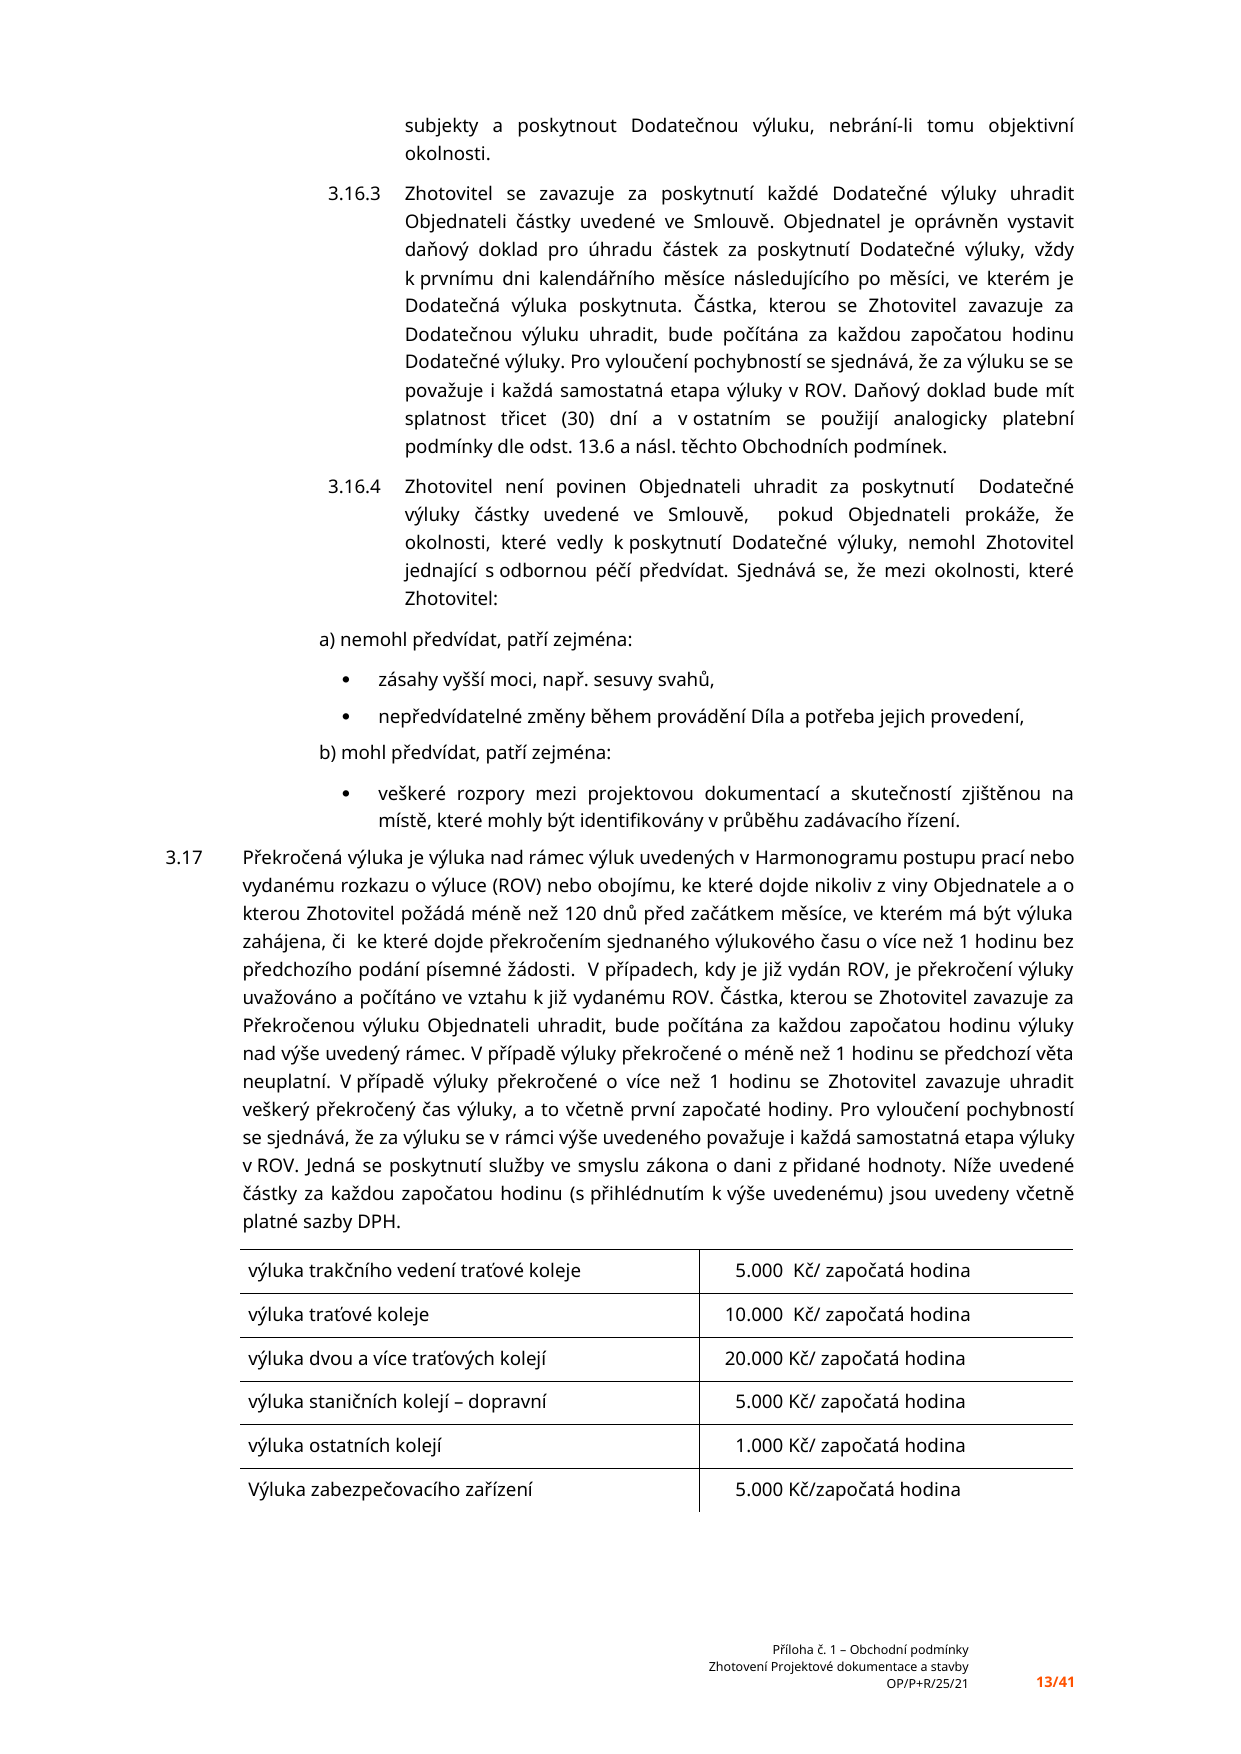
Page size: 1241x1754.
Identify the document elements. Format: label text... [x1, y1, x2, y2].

table_cell výluka traťové koleje [240, 1294, 699, 1337]
text Překročená výluka je výluka nad rámec výluk uvedených v Harmonogramu postupu prací nebo vydanému rozkazu o výluce (ROV) nebo obojímu, ke které dojde nikoliv z viny Objednatele a o kterou Zhotovitel požádá méně než 120 dnů před začátkem měsíce, ve kterém má být výluka zahájena, či ke které dojde překročením sjednaného výlukového času o více než 1 hodinu bez předchozího podání písemné žádosti. V případech, kdy je již vydán ROV, je překročení výluky uvažováno a počítáno ve vztahu k již vydanému ROV. Částka, kterou se Zhotovitel zavazuje za Překročenou výluku Objednateli uhradit, bude počítána za každou započatou hodinu výluky nad výše uvedený rámec. V případě výluky překročené o méně než 1 hodinu se předchozí věta neuplatní. V případě výluky překročené o více než 1 hodinu se Zhotovitel zavazuje uhradit veškerý překročený čas výluky, a to včetně první započaté hodiny. Pro vyloučení pochybností se sjednává, že za výluku se v rámci výše uvedeného považuje i každá samostatná etapa výluky v ROV. Jedná se poskytnutí služby ve smyslu zákona o dani z přidané hodnoty. Níže uvedené částky za každou započatou hodinu (s přihlédnutím k výše uvedenému) jsou uvedeny včetně platné sazby DPH. [165, 844, 1075, 1234]
text zásahy vyšší moci, např. sesuvy svahů, [343, 667, 1075, 692]
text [328, 112, 1075, 166]
table_cell 20.000 Kč/ započatá hodina [700, 1338, 1073, 1381]
table_cell 5.000 Kč/ započatá hodina [700, 1382, 1073, 1424]
table_cell výluka ostatních kolejí [240, 1425, 699, 1468]
table_cell 1.000 Kč/ započatá hodina [700, 1425, 1073, 1468]
table_cell výluka dvou a více traťových kolejí [240, 1338, 699, 1381]
table_cell 5.000 Kč/započatá hodina [700, 1469, 1073, 1512]
text veškeré rozpory mezi projektovou dokumentací a skutečností zjištěnou na místě, které mohly být identifikovány v průběhu zadávacího řízení. [343, 780, 1075, 833]
table_cell 10.000 Kč/ započatá hodina [700, 1294, 1073, 1337]
table_header 5.000 Kč/ započatá hodina [700, 1250, 1073, 1293]
text a) nemohl předvídat, patří zejména: [319, 626, 1075, 652]
table_cell výluka staničních kolejí – dopravní [240, 1382, 699, 1424]
table_cell Výluka zabezpečovacího zařízení [240, 1469, 699, 1512]
text nepředvídatelné změny během provádění Díla a potřeba jejich provedení, [343, 703, 1075, 728]
text b) mohl předvídat, patří zejména: [319, 739, 1075, 765]
text Zhotovitel není povinen Objednateli uhradit za poskytnutí Dodatečné výluky částky uvedené ve Smlouvě, pokud Objednateli prokáže, že okolnosti, které vedly k poskytnutí Dodatečné výluky, nemohl Zhotovitel jednající s odbornou péčí předvídat. Sjednává se, že mezi okolnosti, které Zhotovitel: [328, 473, 1075, 611]
table_header výluka trakčního vedení traťové koleje [240, 1250, 699, 1293]
text Zhotovitel se zavazuje za poskytnutí každé Dodatečné výluky uhradit Objednateli částky uvedené ve Smlouvě. Objednatel je oprávněn vystavit daňový doklad pro úhradu částek za poskytnutí Dodatečné výluky, vždy k prvnímu dni kalendářního měsíce následujícího po měsíci, ve kterém je Dodatečná výluka poskytnuta. Částka, kterou se Zhotovitel zavazuje za Dodatečnou výluku uhradit, bude počítána za každou započatou hodinu Dodatečné výluky. Pro vyloučení pochybností se sjednává, že za výluku se se považuje i každá samostatná etapa výluky v ROV. Daňový doklad bude mít splatnost třicet (30) dní a v ostatním se použijí analogicky platební podmínky dle odst. 13.6 a násl. těchto Obchodních podmínek. [328, 181, 1075, 458]
